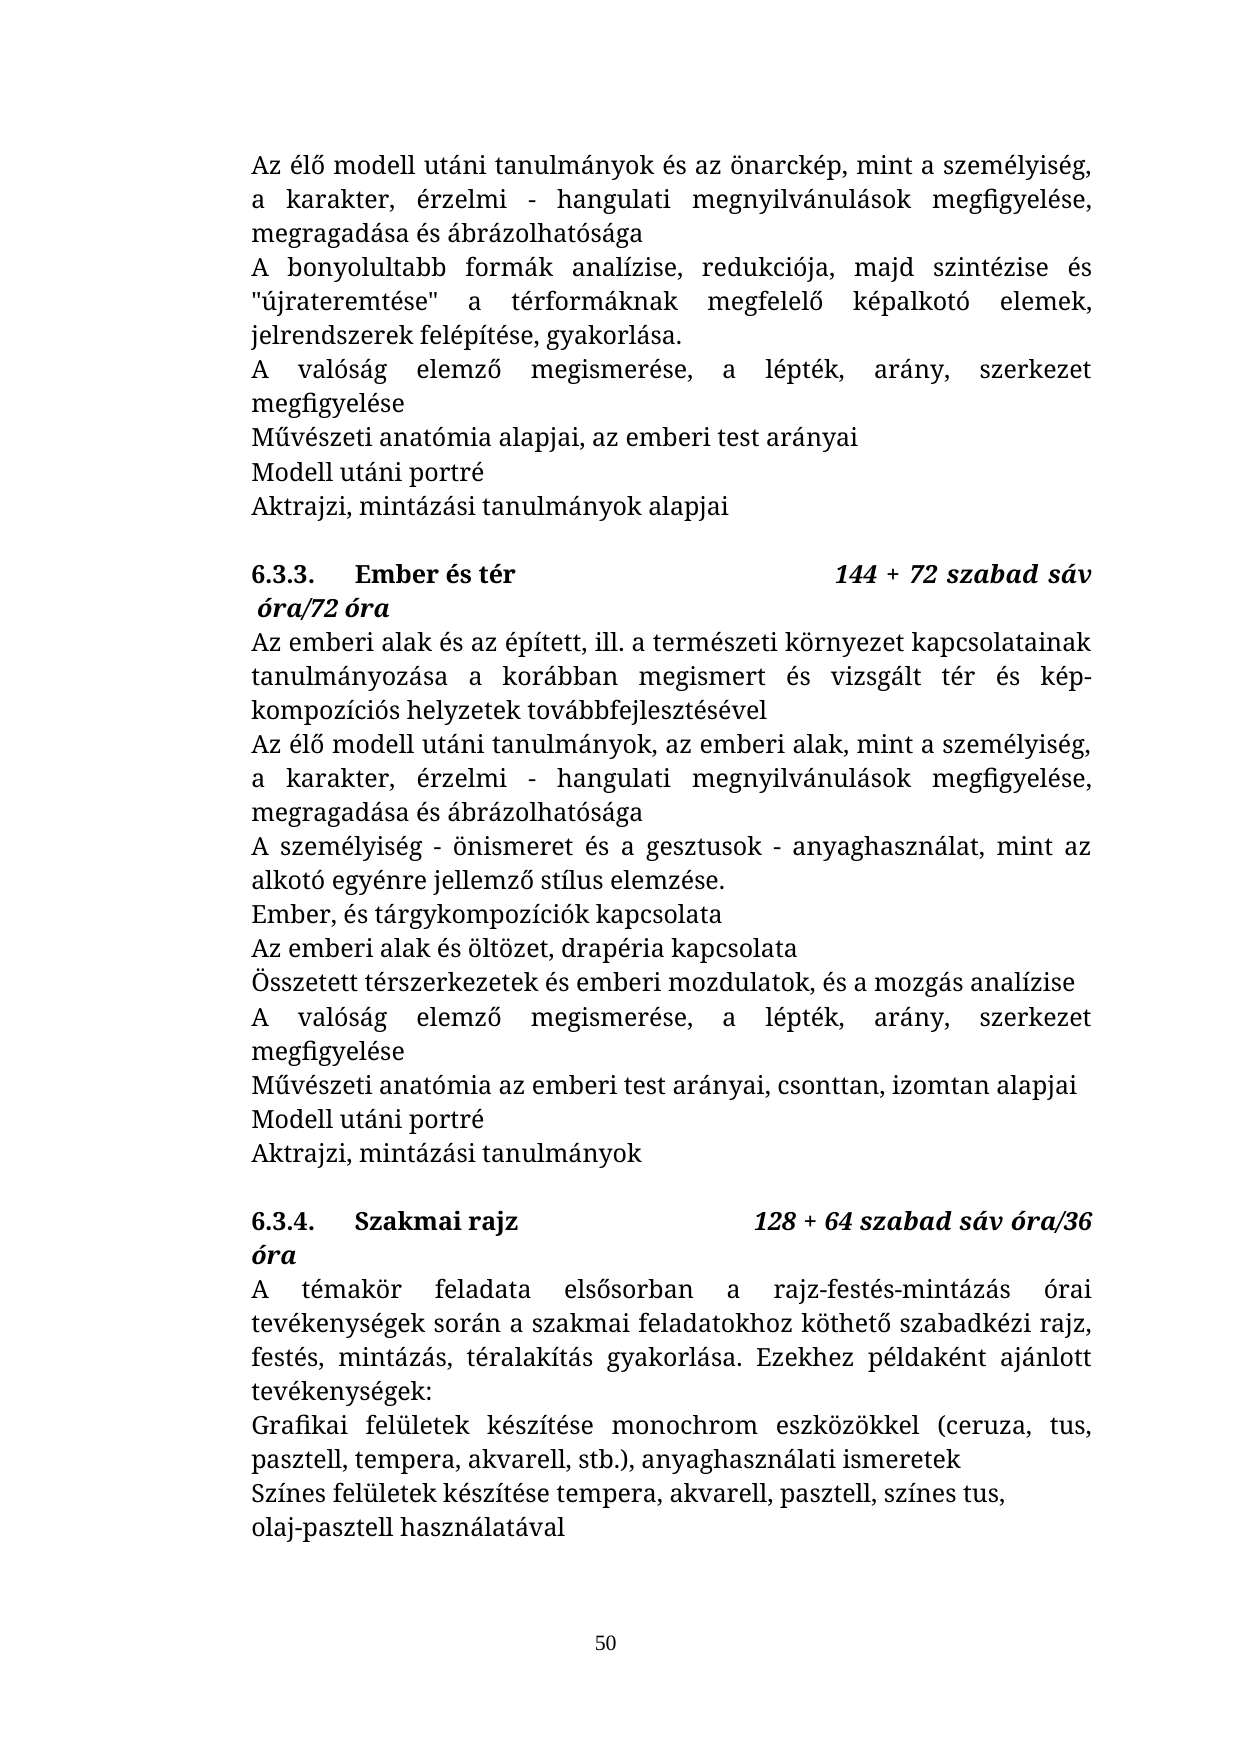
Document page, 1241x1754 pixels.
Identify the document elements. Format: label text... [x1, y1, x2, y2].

text Az emberi alak és az épített, ill. a természeti környezet kapcsolatainak tanulmányozása a korábban megismert és vizsgált tér és kép-kompozíciós helyzetek továbbfejlesztésével [251, 624, 1093, 727]
text Aktrajzi, mintázási tanulmányok alapjai [251, 488, 1093, 522]
text Művészeti anatómia alapjai, az emberi test arányai [251, 420, 1093, 454]
text Művészeti anatómia az emberi test arányai, csonttan, izomtan alapjai [251, 1067, 1093, 1101]
text A valóság elemző megismerése, a lépték, arány, szerkezet megfigyelése [251, 999, 1093, 1067]
list Szakmai rajz 128 + 64 szabad sáv óra/36 óra [251, 1203, 1093, 1272]
text Az élő modell utáni tanulmányok és az önarckép, mint a személyiség, a karakter, érzelmi - hangulati megnyilvánulások megfigyelése, megragadása és ábrázolhatósága [251, 148, 1093, 250]
text A témakör feladata elsősorban a rajz-festés-mintázás órai tevékenységek során a szakmai feladatokhoz köthető szabadkézi rajz, festés, mintázás, téralakítás gyakorlása. Ezekhez példaként ajánlott tevékenységek: [251, 1272, 1093, 1408]
text Az emberi alak és öltözet, drapéria kapcsolata [251, 931, 1093, 965]
text Színes felületek készítése tempera, akvarell, pasztell, színes tus, [251, 1476, 1093, 1510]
text A személyiség - önismeret és a gesztusok - anyaghasználat, mint az alkotó egyénre jellemző stílus elemzése. [251, 829, 1093, 897]
text Grafikai felületek készítése monochrom eszközökkel (ceruza, tus, pasztell, tempera, akvarell, stb.), anyaghasználati ismeretek [251, 1408, 1093, 1476]
text Ember, és tárgykompozíciók kapcsolata [251, 897, 1093, 931]
text Modell utáni portré [251, 1101, 1093, 1135]
text Modell utáni portré [251, 454, 1093, 488]
text olaj-pasztell használatával [251, 1510, 1093, 1544]
list Ember és tér 144 + 72 szabad sáv óra/72 óra [251, 556, 1093, 624]
text Aktrajzi, mintázási tanulmányok [251, 1135, 1093, 1169]
text A valóság elemző megismerése, a lépték, arány, szerkezet megfigyelése [251, 352, 1093, 420]
text Összetett térszerkezetek és emberi mozdulatok, és a mozgás analízise [251, 965, 1093, 999]
text Az élő modell utáni tanulmányok, az emberi alak, mint a személyiség, a karakter, érzelmi - hangulati megnyilvánulások megfigyelése, megragadása és ábrázolhatósága [251, 727, 1093, 829]
text A bonyolultabb formák analízise, redukciója, majd szintézise és "újrateremtése" a térformáknak megfelelő képalkotó elemek, jelrendszerek felépítése, gyakorlása. [251, 250, 1093, 352]
